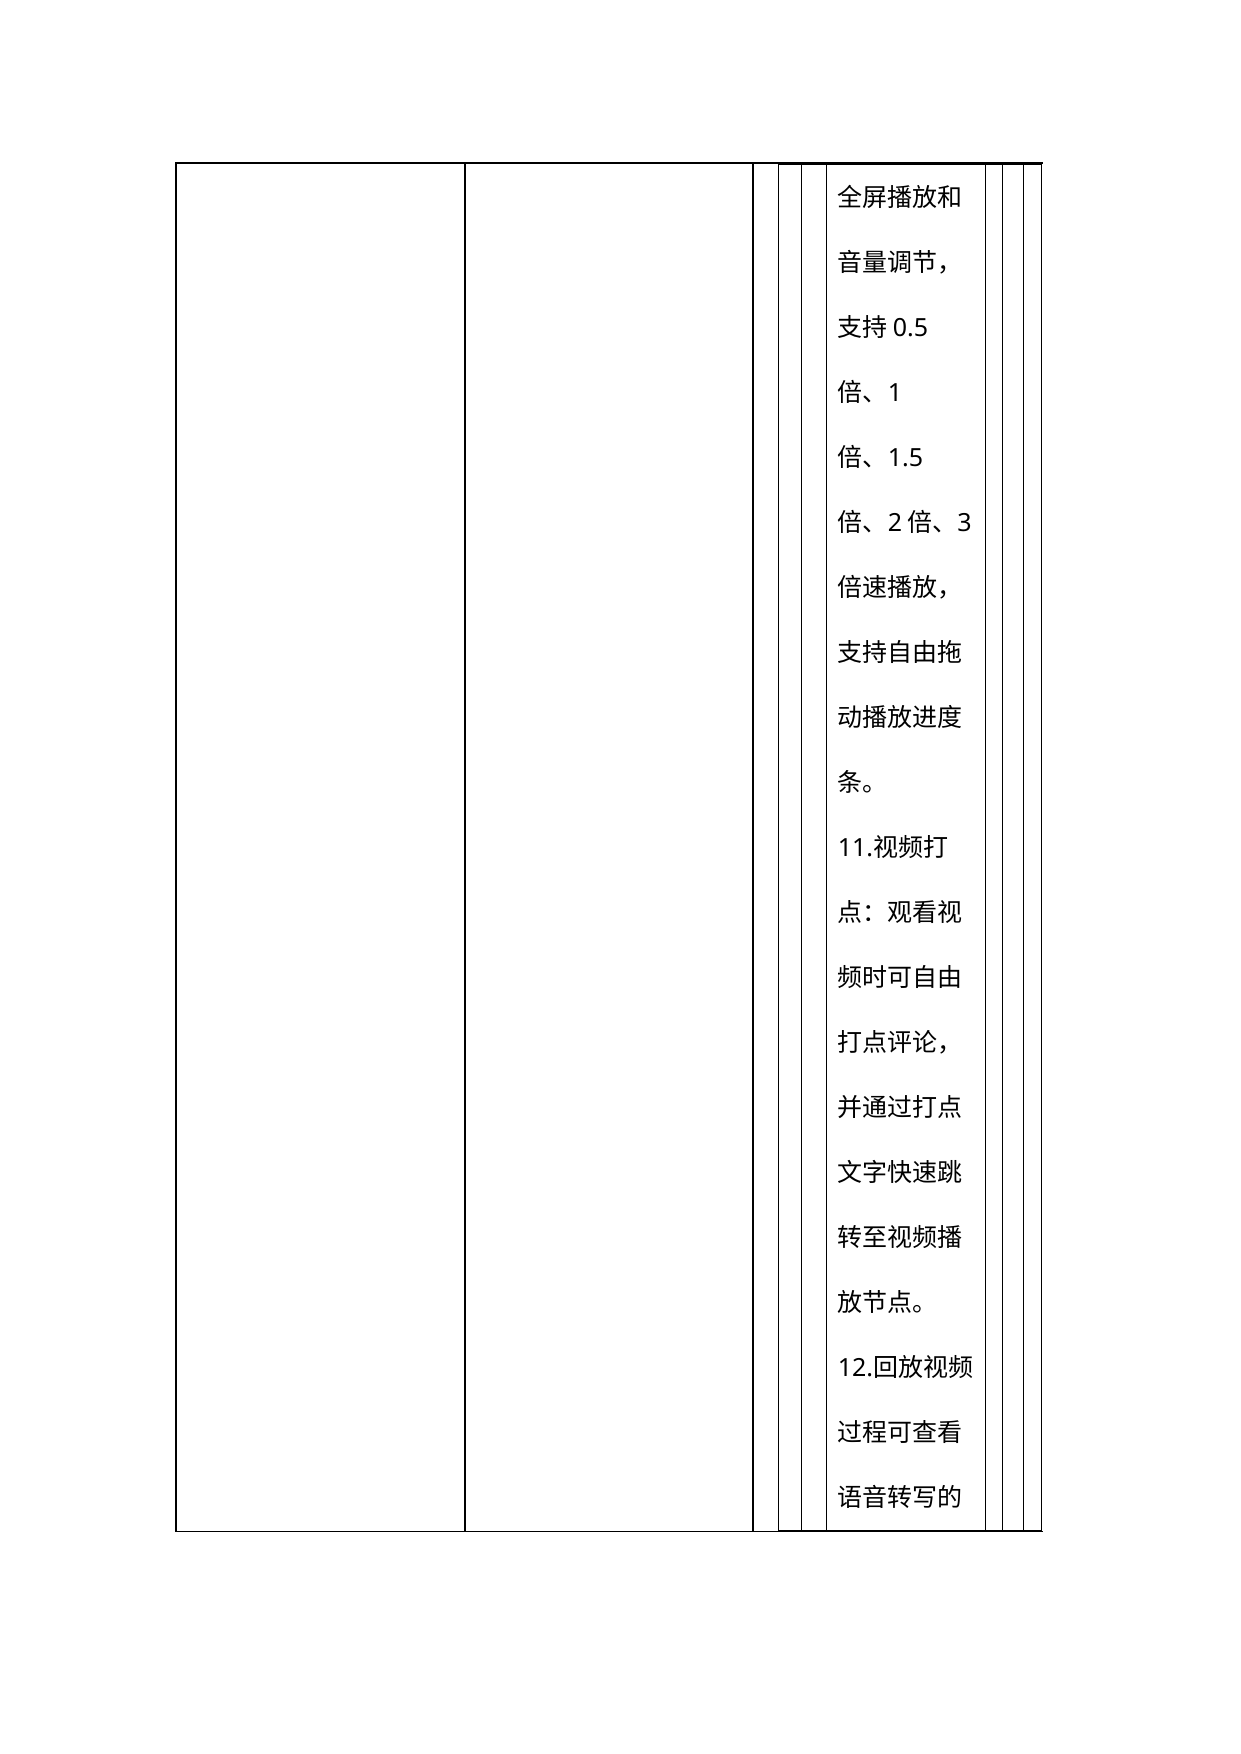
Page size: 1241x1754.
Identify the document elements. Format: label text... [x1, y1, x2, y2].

table_cell [986, 165, 1002, 1530]
table_cell [1024, 165, 1041, 1530]
table_cell [1003, 165, 1023, 1530]
table_cell [779, 165, 801, 1530]
table_cell [754, 164, 778, 1531]
table_cell [827, 165, 985, 1530]
table_cell [802, 165, 826, 1530]
table_cell [466, 164, 752, 1531]
table_cell 1 [177, 164, 464, 1531]
